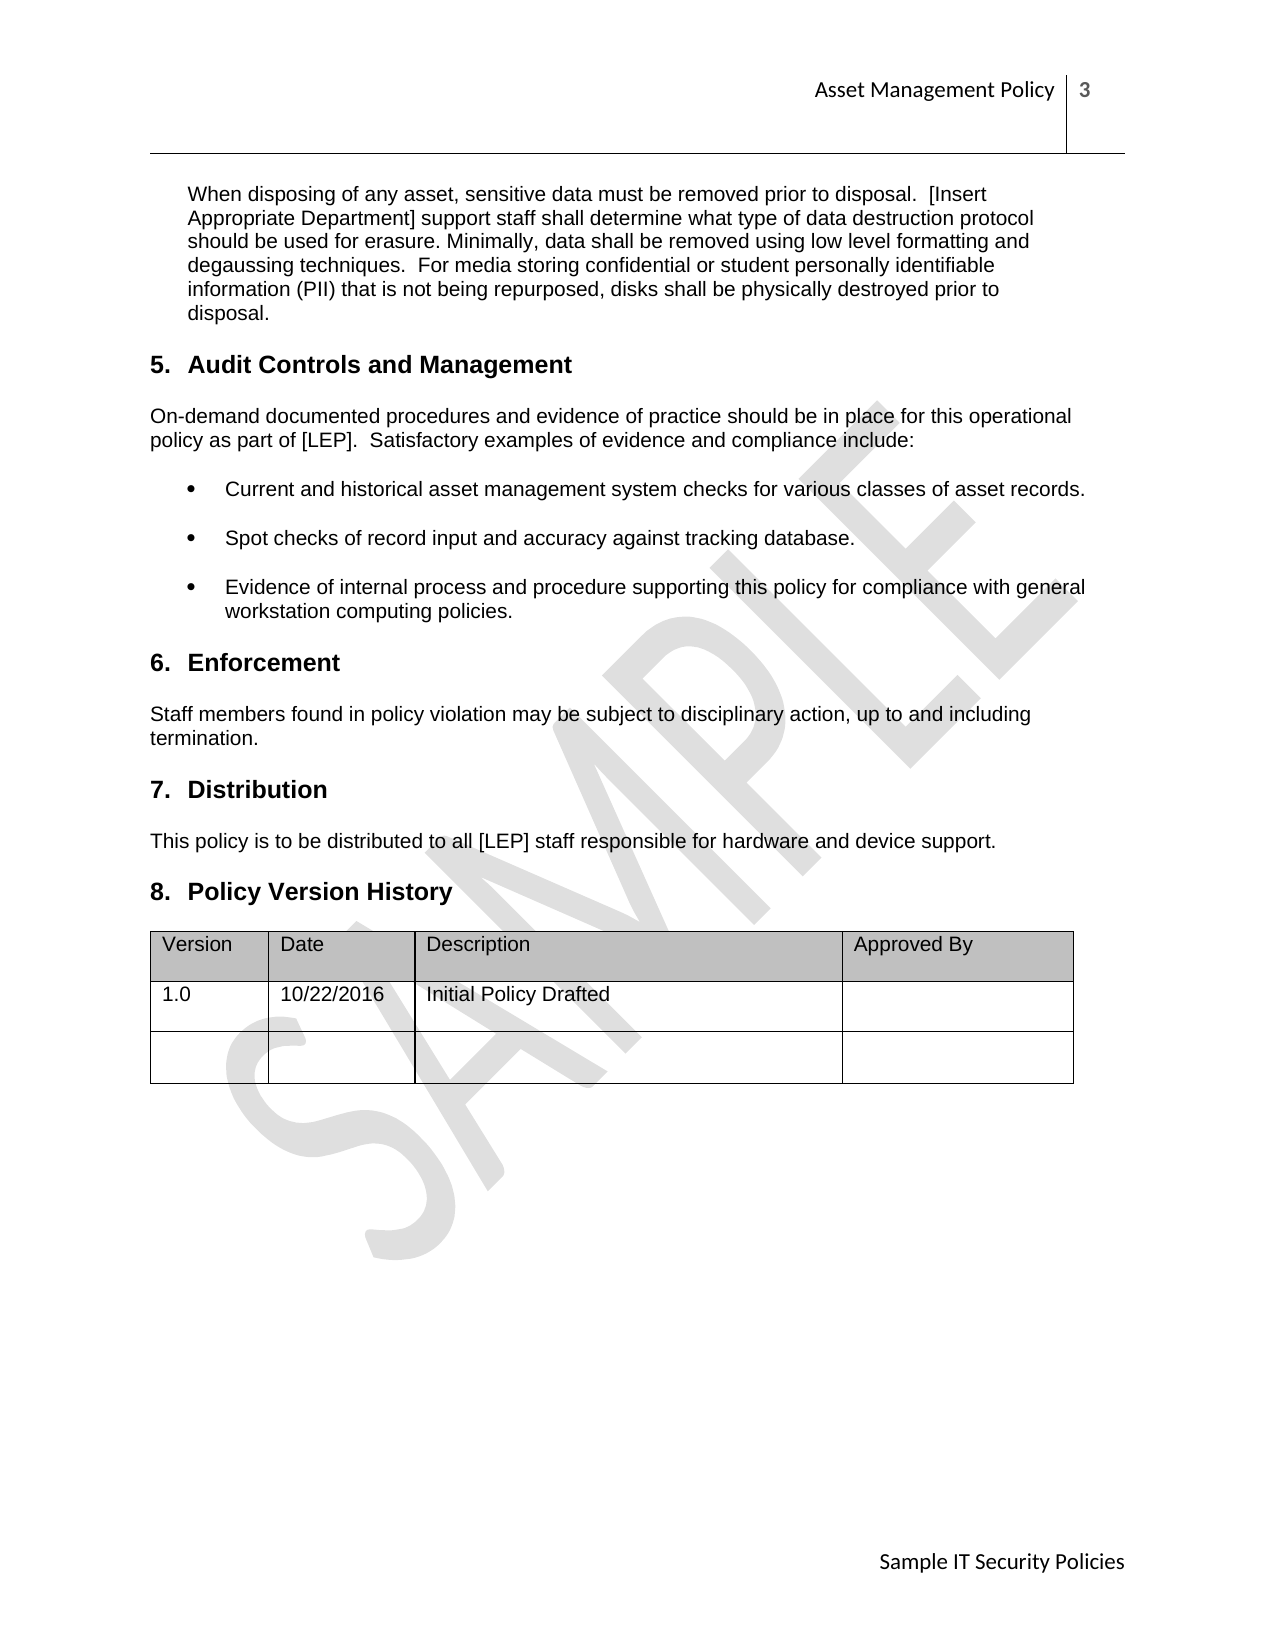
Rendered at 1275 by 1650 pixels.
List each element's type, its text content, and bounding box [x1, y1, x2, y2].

table_cell [416, 1032, 842, 1083]
list Current and historical asset management system checks for various classes of asset records. [187, 477, 1125, 501]
table_cell Initial Policy Drafted [416, 982, 842, 1031]
table_header Description [416, 932, 842, 981]
subtitle Enforcement [150, 648, 1125, 677]
table_cell [843, 1032, 1073, 1083]
text Staff members found in policy violation may be subject to disciplinary action, up to and including termination. [150, 702, 1125, 750]
table_cell 1.0 [151, 982, 268, 1031]
table_cell 10/22/2016 [269, 982, 414, 1031]
text This policy is to be distributed to all [LEP] staff responsible for hardware and device support. [150, 828, 1125, 852]
subtitle Distribution [150, 775, 1125, 803]
subtitle Audit Controls and Management [150, 350, 1125, 379]
table_cell [151, 1032, 268, 1083]
subtitle Policy Version History [150, 877, 1125, 906]
table_cell [843, 982, 1073, 1031]
list Spot checks of record input and accuracy against tracking database. [187, 526, 1125, 550]
table_header Version [151, 932, 268, 981]
list Evidence of internal process and procedure supporting this policy for compliance with general workstation computing policies. [187, 575, 1125, 623]
table_cell [269, 1032, 414, 1083]
table_header Date [269, 932, 414, 981]
text On-demand documented procedures and evidence of practice should be in place for this operational policy as part of [LEP]. Satisfactory examples of evidence and compliance include: [150, 404, 1125, 452]
table_header Approved By [843, 932, 1073, 981]
text When disposing of any asset, sensitive data must be removed prior to disposal. [Insert Appropriate Department] support staff shall determine what type of data destruction protocol should be used for erasure. Minimally, data shall be removed using low level formatting and degaussing techniques. For media storing confidential or student personally identifiable information (PII) that is not being repurposed, disks shall be physically destroyed prior to disposal. [187, 181, 1050, 325]
